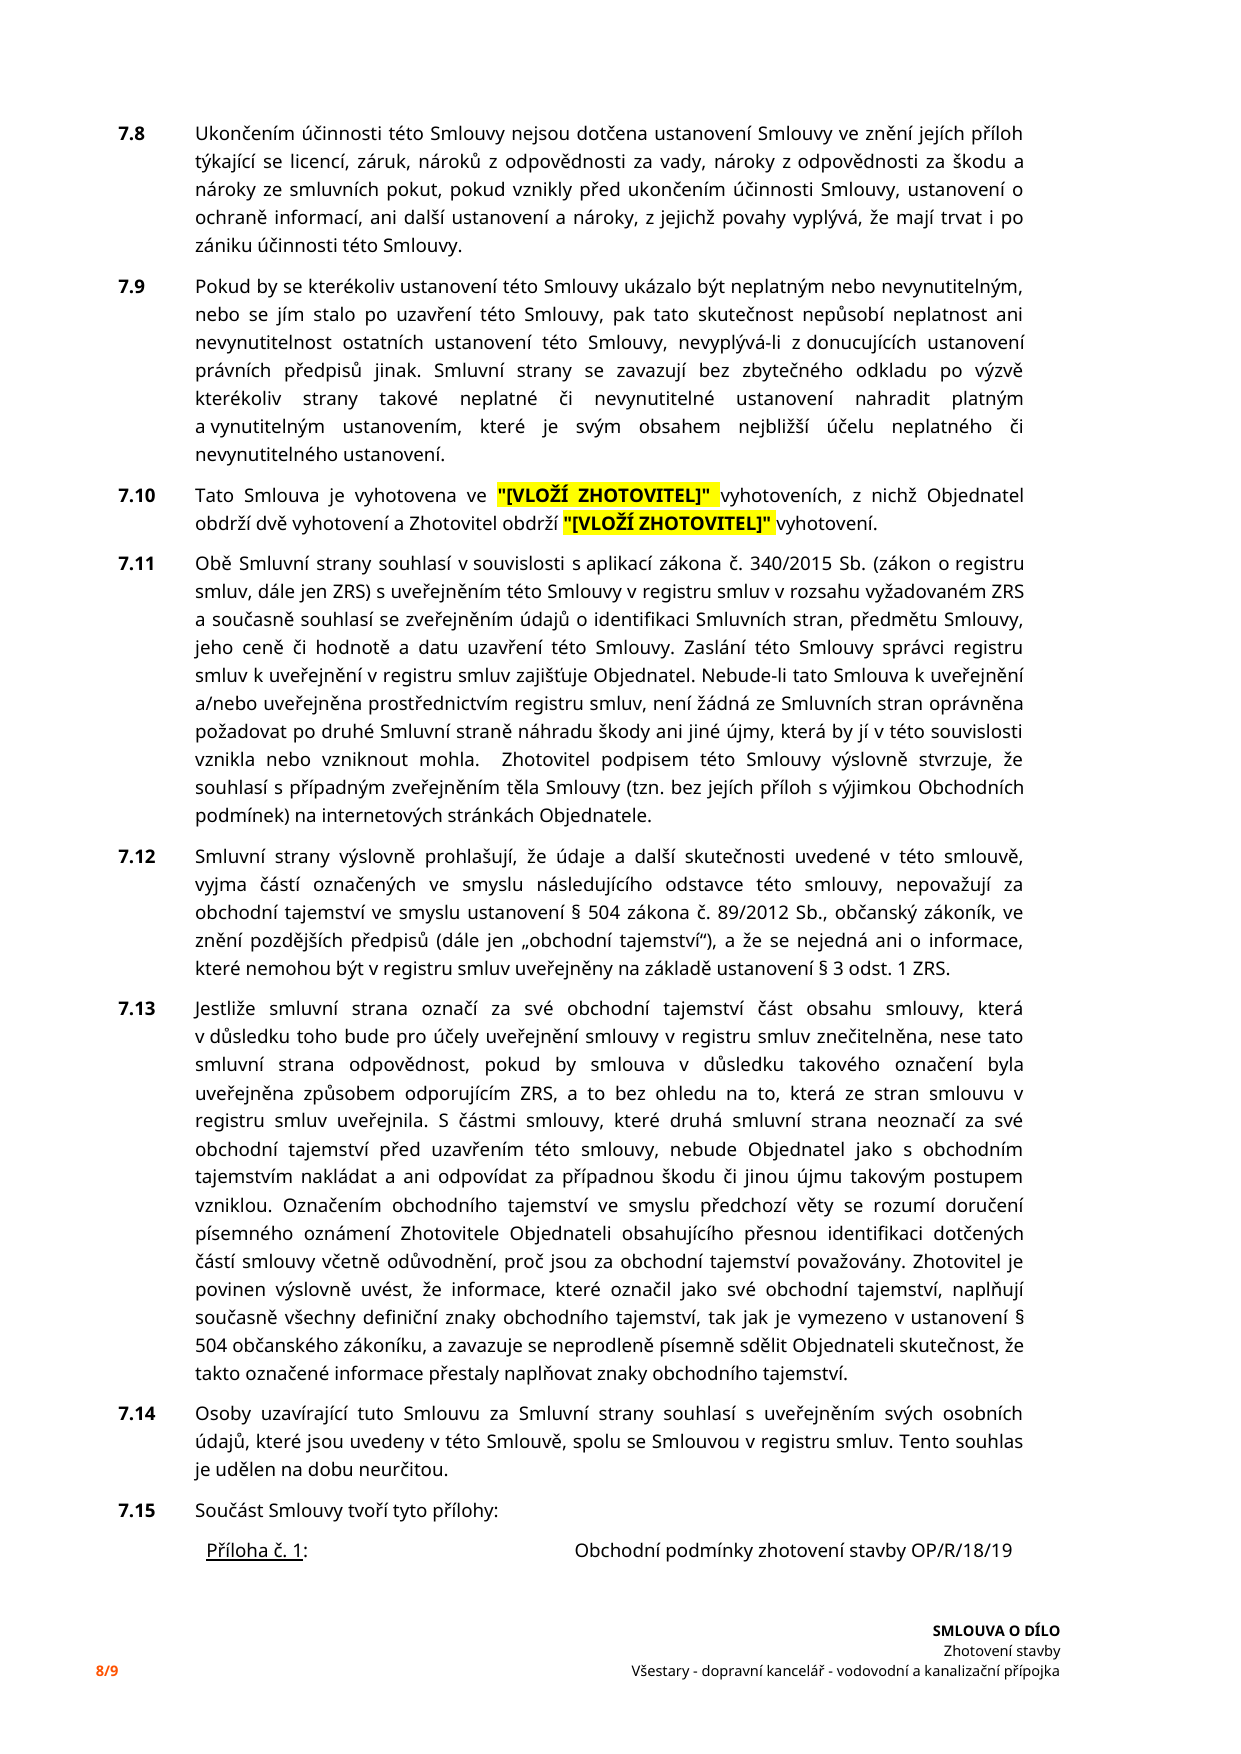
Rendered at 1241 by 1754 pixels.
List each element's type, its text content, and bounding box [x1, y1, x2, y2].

text Součást Smlouvy tvoří tyto přílohy: [118, 1497, 1024, 1523]
text Obě Smluvní strany souhlasí v souvislosti s aplikací zákona č. 340/2015 Sb. (zákon o registru smluv, dále jen ZRS) s uveřejněním této Smlouvy v registru smluv v rozsahu vyžadovaném ZRS a současně souhlasí se zveřejněním údajů o identifikaci Smluvních stran, předmětu Smlouvy, jeho ceně či hodnotě a datu uzavření této Smlouvy. Zaslání této Smlouvy správci registru smluv k uveřejnění v registru smluv zajišťuje Objednatel. Nebude-li tato Smlouva k uveřejnění a/nebo uveřejněna prostřednictvím registru smluv, není žádná ze Smluvních stran oprávněna požadovat po druhé Smluvní straně náhradu škody ani jiné újmy, která by jí v této souvislosti vznikla nebo vzniknout mohla. Zhotovitel podpisem této Smlouvy výslovně stvrzuje, že souhlasí s případným zveřejněním těla Smlouvy (tzn. bez jejích příloh s výjimkou Obchodních podmínek) na internetových stránkách Objednatele. [118, 550, 1024, 828]
text Osoby uzavírající tuto Smlouvu za Smluvní strany souhlasí s uveřejněním svých osobních údajů, které jsou uvedeny v této Smlouvě, spolu se Smlouvou v registru smluv. Tento souhlas je udělen na dobu neurčitou. [118, 1401, 1024, 1482]
text Smluvní strany výslovně prohlašují, že údaje a další skutečnosti uvedené v této smlouvě, vyjma částí označených ve smyslu následujícího odstavce této smlouvy, nepovažují za obchodní tajemství ve smyslu ustanovení § 504 zákona č. 89/2012 Sb., občanský zákoník, ve znění pozdějších předpisů (dále jen „obchodní tajemství“), a že se nejedná ani o informace, které nemohou být v registru smluv uveřejněny na základě ustanovení § 3 odst. 1 ZRS. [118, 843, 1024, 981]
text Jestliže smluvní strana označí za své obchodní tajemství část obsahu smlouvy, která v důsledku toho bude pro účely uveřejnění smlouvy v registru smluv znečitelněna, nese tato smluvní strana odpovědnost, pokud by smlouva v důsledku takového označení byla uveřejněna způsobem odporujícím ZRS, a to bez ohledu na to, která ze stran smlouvu v registru smluv uveřejnila. S částmi smlouvy, které druhá smluvní strana neoznačí za své obchodní tajemství před uzavřením této smlouvy, nebude Objednatel jako s obchodním tajemstvím nakládat a ani odpovídat za případnou škodu či jinou újmu takovým postupem vzniklou. Označením obchodního tajemství ve smyslu předchozí věty se rozumí doručení písemného oznámení Zhotovitele Objednateli obsahujícího přesnou identifikaci dotčených částí smlouvy včetně odůvodnění, proč jsou za obchodní tajemství považovány. Zhotovitel je povinen výslovně uvést, že informace, které označil jako své obchodní tajemství, naplňují současně všechny definiční znaky obchodního tajemství, tak jak je vymezeno v ustanovení § 504 občanského zákoníku, a zavazuje se neprodleně písemně sdělit Objednateli skutečnost, že takto označené informace přestaly naplňovat znaky obchodního tajemství. [118, 996, 1024, 1386]
text Tato Smlouva je vyhotovena ve vyhotoveních, z nichž Objednatel obdrží dvě vyhotovení a Zhotovitel obdrží vyhotovení. [118, 482, 1024, 535]
table_header Obchodní podmínky zhotovení stavby OP/R/18/19 [486, 1538, 1024, 1578]
text Pokud by se kterékoliv ustanovení této Smlouvy ukázalo být neplatným nebo nevynutitelným, nebo se jím stalo po uzavření této Smlouvy, pak tato skutečnost nepůsobí neplatnost ani nevynutitelnost ostatních ustanovení této Smlouvy, nevyplývá-li z donucujících ustanovení právních předpisů jinak. Smluvní strany se zavazují bez zbytečného odkladu po výzvě kterékoliv strany takové neplatné či nevynutitelné ustanovení nahradit platným a vynutitelným ustanovením, které je svým obsahem nejbližší účelu neplatného či nevynutitelného ustanovení. [118, 273, 1024, 467]
table_header Příloha č. 1: [118, 1538, 486, 1578]
text Ukončením účinnosti této Smlouvy nejsou dotčena ustanovení Smlouvy ve znění jejích příloh týkající se licencí, záruk, nároků z odpovědnosti za vady, nároky z odpovědnosti za škodu a nároky ze smluvních pokut, pokud vznikly před ukončením účinnosti Smlouvy, ustanovení o ochraně informací, ani další ustanovení a nároky, z jejichž povahy vyplývá, že mají trvat i po zániku účinnosti této Smlouvy. [118, 121, 1024, 258]
